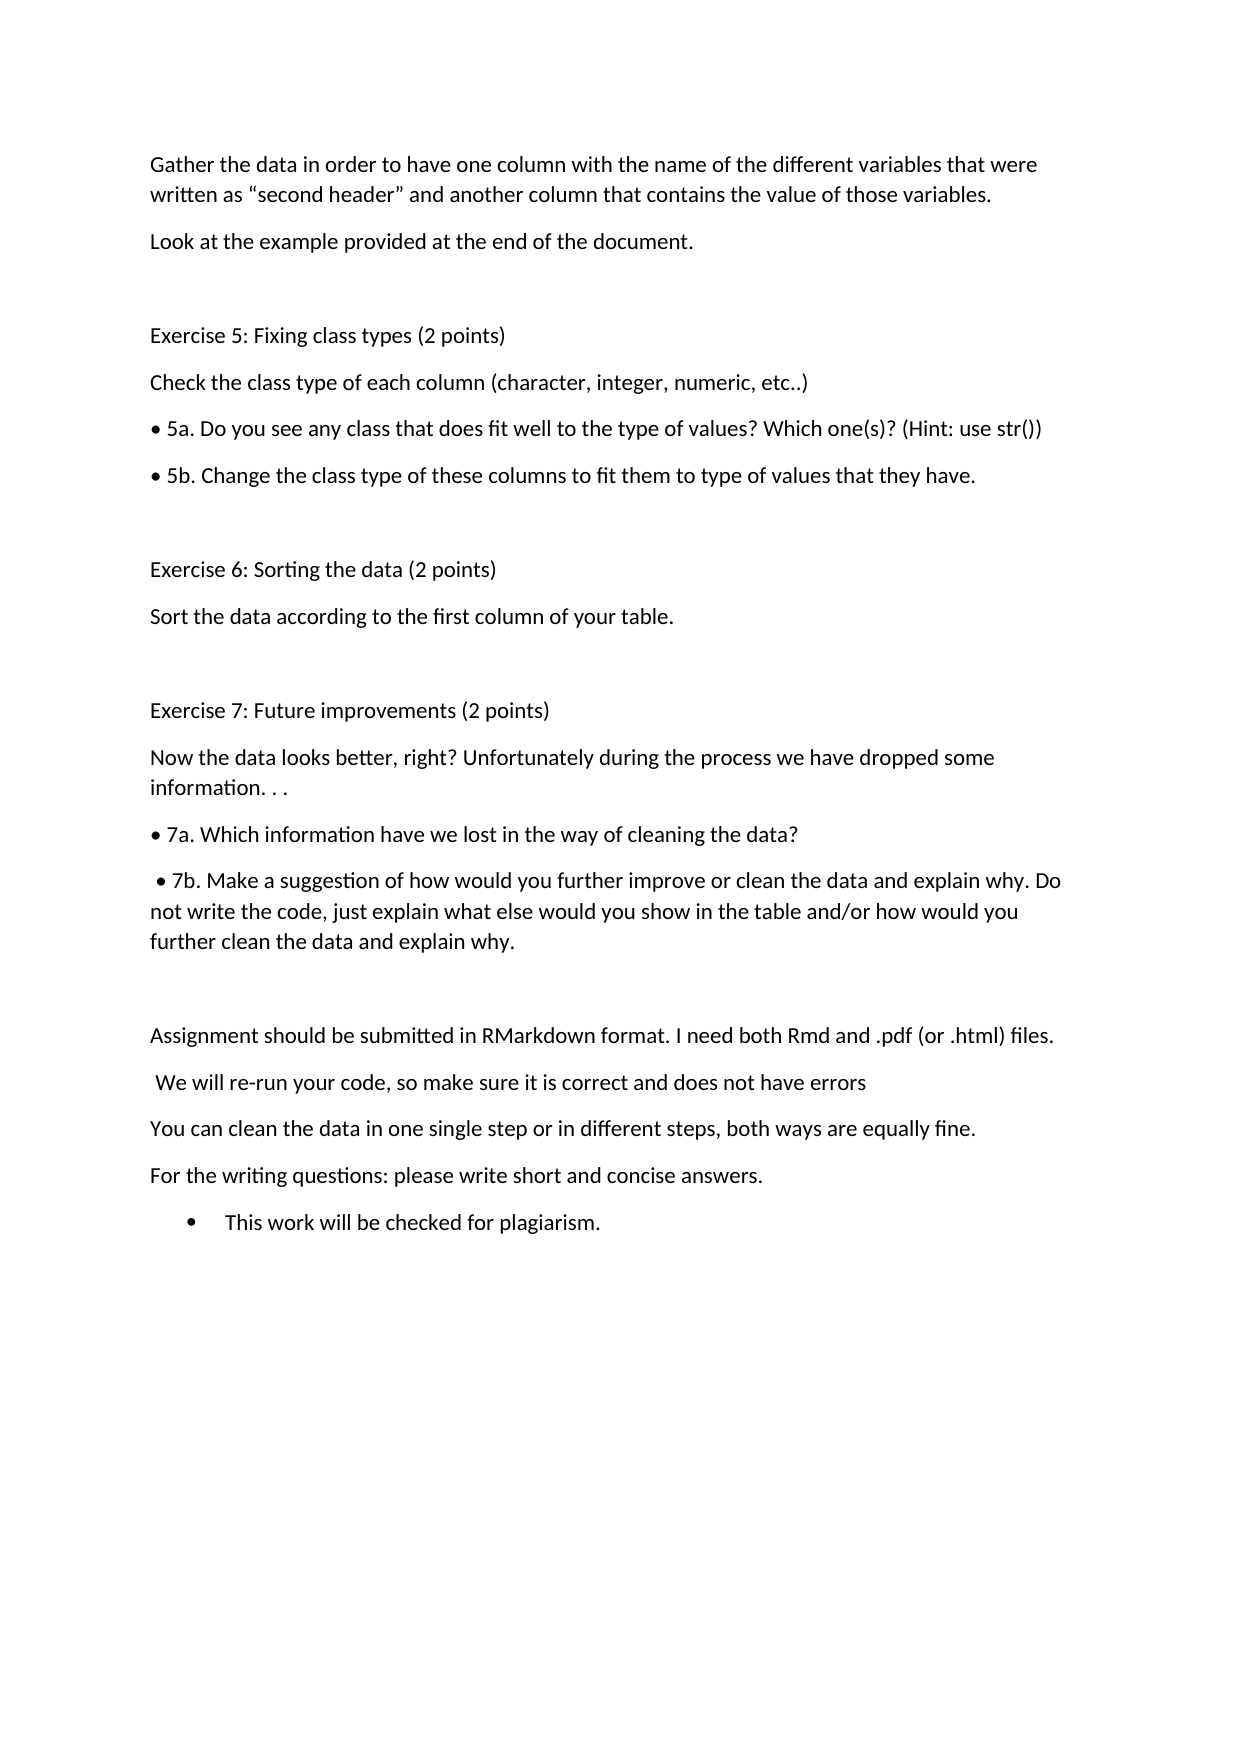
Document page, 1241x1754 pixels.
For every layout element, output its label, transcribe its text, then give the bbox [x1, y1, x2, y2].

text • 7a. Which information have we lost in the way of cleaning the data? [150, 820, 1090, 848]
text For the writing questions: please write short and concise answers. [150, 1161, 1090, 1189]
text Assignment should be submitted in RMarkdown format. I need both Rmd and .pdf (or .html) files. [150, 1021, 1090, 1049]
text Look at the example provided at the end of the document. [150, 227, 1090, 255]
text Check the class type of each column (character, integer, numeric, etc..) [150, 368, 1090, 396]
text Sort the data according to the first column of your table. [150, 602, 1090, 630]
text Exercise 5: Fixing class types (2 points) [150, 321, 1090, 349]
list This work will be checked for plagiarism. [187, 1208, 1090, 1236]
text Exercise 6: Sorting the data (2 points) [150, 555, 1090, 583]
text • 5a. Do you see any class that does fit well to the type of values? Which one(s)? (Hint: use str()) [150, 414, 1090, 443]
text You can clean the data in one single step or in different steps, both ways are equally fine. [150, 1114, 1090, 1143]
text Now the data looks better, right? Unfortunately during the process we have dropped some information. . . [150, 743, 1090, 801]
text We will re-run your code, so make sure it is correct and does not have errors [150, 1068, 1090, 1096]
text • 5b. Change the class type of these columns to fit them to type of values that they have. [150, 461, 1090, 489]
text Exercise 7: Future improvements (2 points) [150, 696, 1090, 724]
text Gather the data in order to have one column with the name of the different variables that were written as “second header” and another column that contains the value of those variables. [150, 150, 1090, 208]
text • 7b. Make a suggestion of how would you further improve or clean the data and explain why. Do not write the code, just explain what else would you show in the table and/or how would you further clean the data and explain why. [150, 867, 1090, 955]
